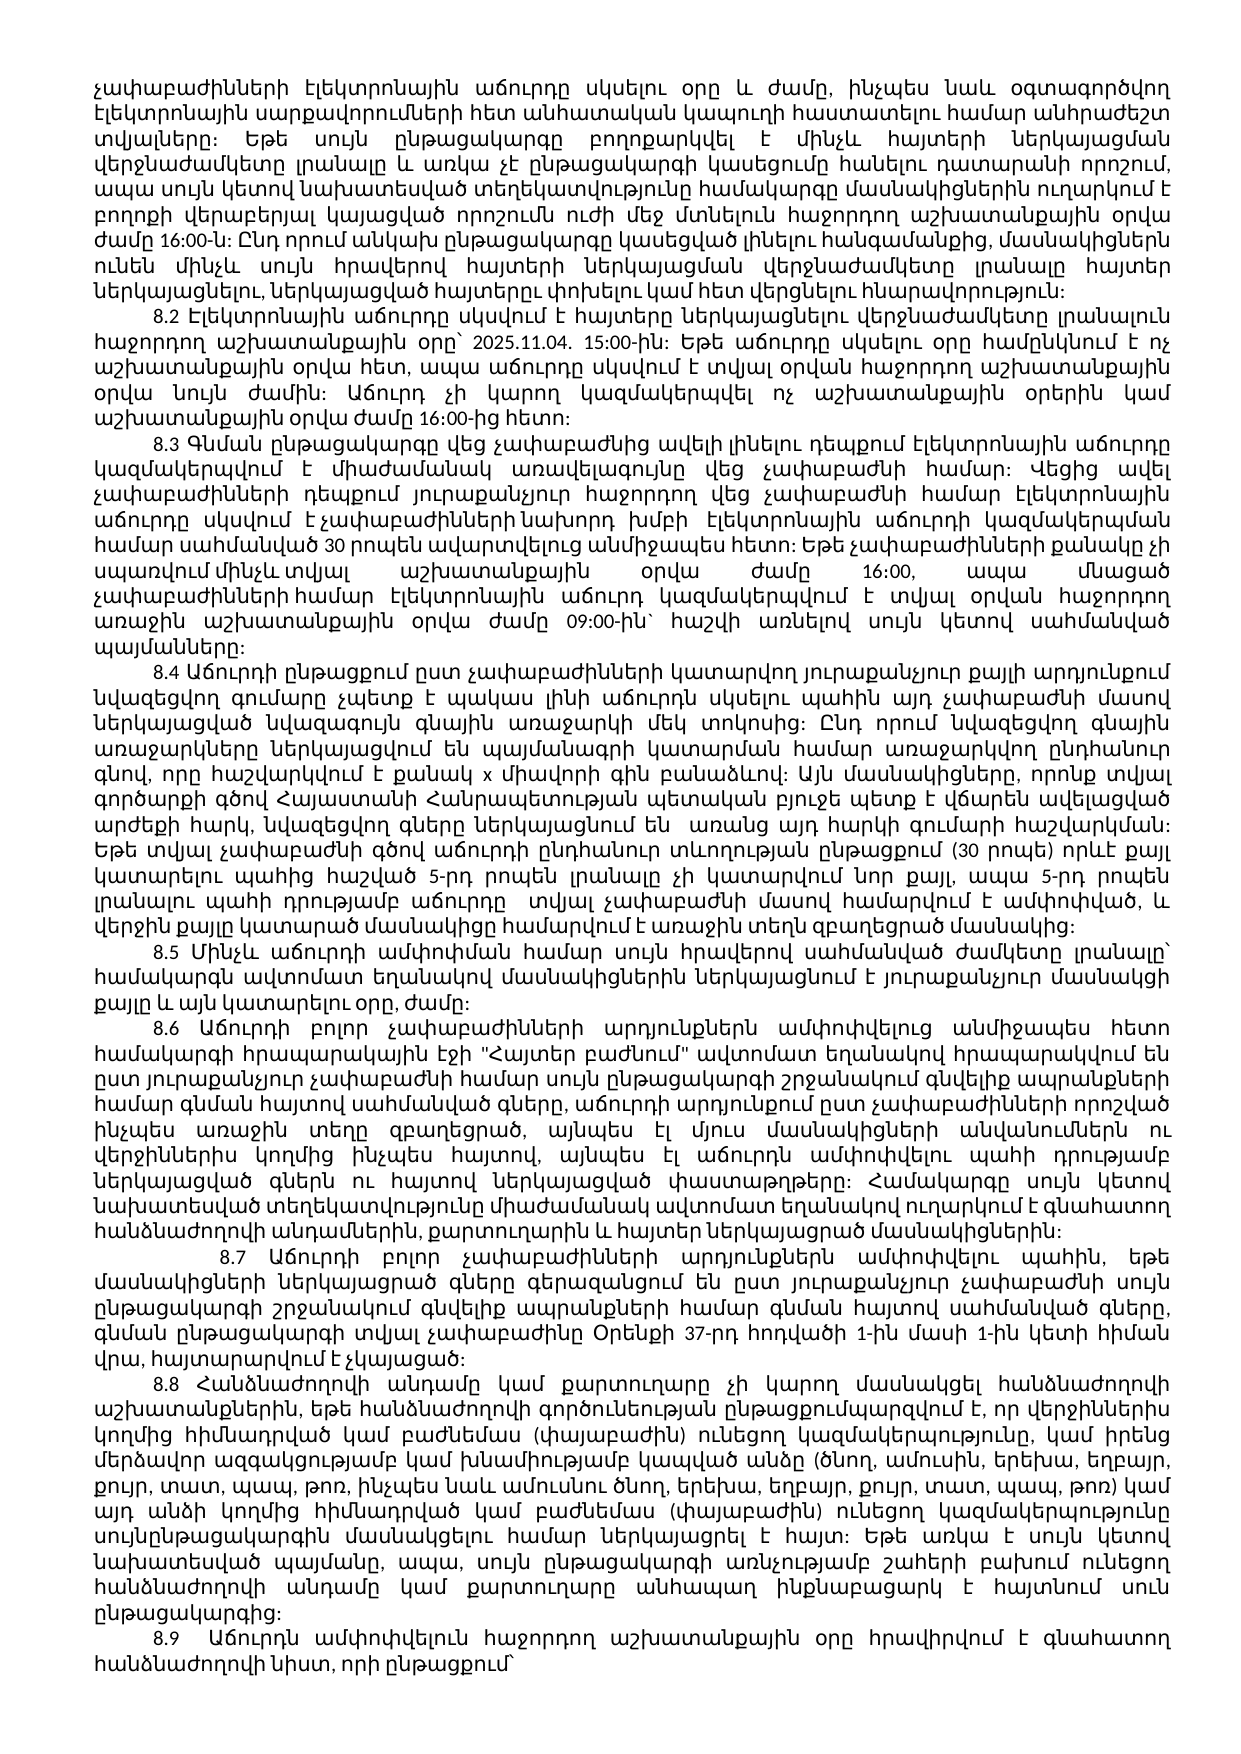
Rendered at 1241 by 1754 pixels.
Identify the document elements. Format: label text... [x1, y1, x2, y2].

text 8.6 Աճուրդի բոլոր չափաբաժինների արդյունքներն ամփոփվելուց անմիջապես հետո համակարգի հրապարակային էջի "Հայտեր բաժնում" ավտոմատ եղանակով հրապարակվում են ըստ յուրաքանչյուր չափաբաժնի համար սույն ընթացակարգի շրջանակում գնվելիք ապրանքների համար գնման հայտով սահմանված գները, աճուրդի արդյունքում ըստ չափաբաժինների որոշված ինչպես առաջին տեղը զբաղեցրած, այնպես էլ մյուս մասնակիցների անվանումներն ու վերջիններիս կողմից ինչպես հայտով, այնպես էլ աճուրդն ամփոփվելու պահի դրությամբ ներկայացված գներն ու հայտով ներկայացված փաստաթղթերը: Համակարգը սույն կետով նախատեսված տեղեկատվությունը միաժամանակ ավտոմատ եղանակով ուղարկում է գնահատող հանձնաժողովի անդամներին, քարտուղարին և հայտեր ներկայացրած մասնակիցներին: [94, 1015, 1171, 1244]
text 8.9 Աճուրդն ամփոփվելուն հաջորդող աշխատանքային օրը հրավիրվում է գնահատող հանձնաժողովի նիստ, որի ընթացքում՝ [94, 1625, 1171, 1676]
text 8.4 Աճուրդի ընթացքում ըստ չափաբաժինների կատարվող յուրաքանչյուր քայլի արդյունքում նվազեցվող գումարը չպետք է պակաս լինի աճուրդն սկսելու պահին այդ չափաբաժնի մասով ներկայացված նվազագույն գնային առաջարկի մեկ տոկոսից: Ընդ որում նվազեցվող գնային առաջարկները ներկայացվում են պայմանագրի կատարման համար առաջարկվող ընդհանուր գնով, որը հաշվարկվում է քանակ x միավորի գին բանաձևով: Այն մասնակիցները, որոնք տվյալ գործարքի գծով Հայաստանի Հանրապետության պետական բյուջե պետք է վճարեն ավելացված արժեքի հարկ, նվազեցվող գները ներկայացնում են առանց այդ հարկի գումարի հաշվարկման: Եթե տվյալ չափաբաժնի գծով աճուրդի ընդհանուր տևողության ընթացքում (30 րոպե) որևէ քայլ կատարելու պահից հաշված 5-րդ րոպեն լրանալը չի կատարվում նոր քայլ, ապա 5-րդ րոպեն լրանալու պահի դրությամբ աճուրդը տվյալ չափաբաժնի մասով համարվում է ամփոփված, և վերջին քայլը կատարած մասնակիցը համարվում է առաջին տեղն զբաղեցրած մասնակից: [94, 659, 1171, 939]
text 8.5 Մինչև աճուրդի ամփոփման համար սույն հրավերով սահմանված ժամկետը լրանալը՝ համակարգն ավտոմատ եղանակով մասնակիցներին ներկայացնում է յուրաքանչյուր մասնակցի քայլը և այն կատարելու օրը, ժամը: [94, 939, 1171, 1015]
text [94, 75, 1171, 304]
text 8.3 Գնման ընթացակարգը վեց չափաբաժնից ավելի լինելու դեպքում էլեկտրոնային աճուրդը կազմակերպվում է միաժամանակ առավելագույնը վեց չափաբաժնի համար: Վեցից ավել չափաբաժինների դեպքում յուրաքանչյուր հաջորդող վեց չափաբաժնի համար էլեկտրոնային աճուրդը սկսվում է չափաբաժինների նախորդ խմբի էլեկտրոնային աճուրդի կազմակերպման համար սահմանված 30 րոպեն ավարտվելուց անմիջապես հետո: Եթե չափաբաժինների քանակը չի սպառվում մինչև տվյալ աշխատանքային օրվա ժամը 16։00, ապա մնացած չափաբաժինների համար էլեկտրոնային աճուրդ կազմակերպվում է տվյալ օրվան հաջորդող առաջին աշխատանքային օրվա ժամը 09:00-ին` հաշվի առնելով սույն կետով սահմանված պայմանները: [94, 431, 1171, 659]
text 8.7 Աճուրդի բոլոր չափաբաժինների արդյունքներն ամփոփվելու պահին, եթե մասնակիցների ներկայացրած գները գերազանցում են ըստ յուրաքանչյուր չափաբաժնի սույն ընթացակարգի շրջանակում գնվելիք ապրանքների համար գնման հայտով սահմանված գները, գնման ընթացակարգի տվյալ չափաբաժինը Օրենքի 37-րդ հոդվածի 1-ին մասի 1-ին կետի հիման վրա, հայտարարվում է չկայացած: [94, 1244, 1171, 1371]
text 8.2 Էլեկտրոնային աճուրդը սկսվում է հայտերը ներկայացնելու վերջնաժամկետը լրանալուն հաջորդող աշխատանքային օրը՝ 2025.11.04. 15:00 -ին: Եթե աճուրդը սկսելու օրը համընկնում է ոչ աշխատանքային օրվա հետ, ապա աճուրդը սկսվում է տվյալ օրվան հաջորդող աշխատանքային օրվա նույն ժամին: Աճուրդ չի կարող կազմակերպվել ոչ աշխատանքային օրերին կամ աշխատանքային օրվա ժամը 16։00-ից հետո: [94, 304, 1171, 431]
text 8.8 Հանձնաժողովի անդամը կամ քարտուղարը չի կարող մասնակցել հանձնաժողովի աշխատանքներին, եթե հանձնաժողովի գործունեության ընթացքումպարզվում է, որ վերջիններիս կողմից հիմնադրված կամ բաժնեմաս (փայաբաժին) ունեցող կազմակերպությունը, կամ իրենց մերձավոր ազգակցությամբ կամ խնամիությամբ կապված անձը (ծնող, ամուսին, երեխա, եղբայր, քույր, տատ, պապ, թոռ, ինչպես նաև ամուսնու ծնող, երեխա, եղբայր, քույր, տատ, պապ, թոռ) կամ այդ անձի կողմից հիմնադրված կամ բաժնեմաս (փայաբաժին) ունեցող կազմակերպությունը սույնընթացակարգին մասնակցելու համար ներկայացրել է հայտ: Եթե առկա է սույն կետով նախատեսված պայմանը, ապա, սույն ընթացակարգի առնչությամբ շահերի բախում ունեցող հանձնաժողովի անդամը կամ քարտուղարը անհապաղ ինքնաբացարկ է հայտնում սուն ընթացակարգից: [94, 1371, 1171, 1625]
